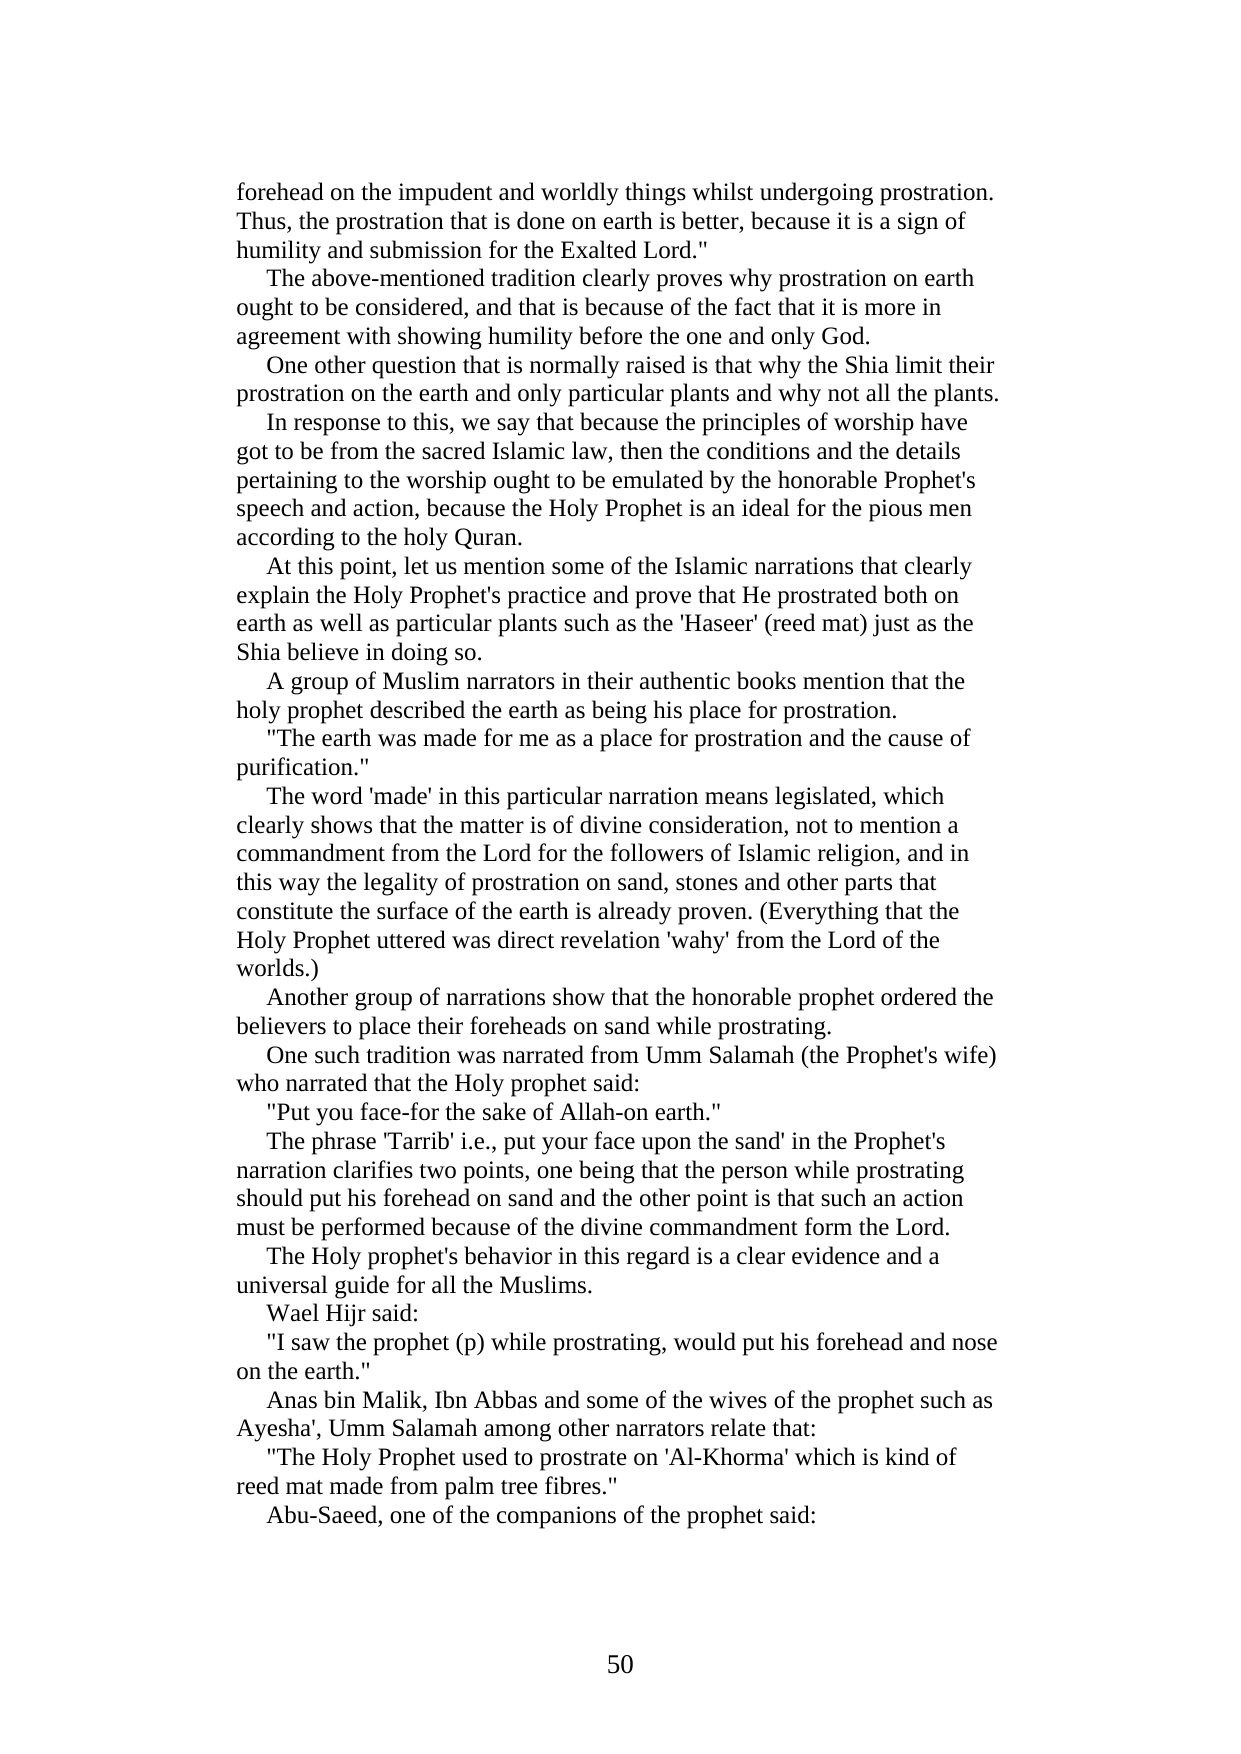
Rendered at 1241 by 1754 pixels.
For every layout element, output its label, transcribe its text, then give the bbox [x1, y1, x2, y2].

text In response to this, we say that because the principles of worship have got to be from the sacred Islamic law, then the conditions and the details pertaining to the worship ought to be emulated by the honorable Prophet's speech and action, because the Holy Prophet is an ideal for the pious men according to the holy Quran. [236, 407, 1004, 551]
text The word 'made' in this particular narration means legislated, which clearly shows that the matter is of divine consideration, not to mention a commandment from the Lord for the followers of Islamic religion, and in this way the legality of prostration on sand, stones and other parts that constitute the surface of the earth is already proven. (Everything that the Holy Prophet uttered was direct revelation 'wahy' from the Lord of the worlds.) [236, 781, 1004, 982]
text One such tradition was narrated from Umm Salamah (the Prophet's wife) who narrated that the Holy prophet said: [236, 1040, 1004, 1097]
text The Holy prophet's behavior in this regard is a clear evidence and a universal guide for all the Muslims. [236, 1241, 1004, 1298]
text Another group of narrations show that the honorable prophet ordered the believers to place their foreheads on sand while prostrating. [236, 982, 1004, 1040]
text A group of Muslim narrators in their authentic books mention that the holy prophet described the earth as being his place for prostration. [236, 666, 1004, 723]
text The above-mentioned tradition clearly proves why prostration on earth ought to be considered, and that is because of the fact that it is more in agreement with showing humility before the one and only God. [236, 263, 1004, 350]
text Wael Hijr said: [236, 1298, 1004, 1327]
text "Put you face-for the sake of Allah-on earth." [236, 1097, 1004, 1126]
text "I saw the prophet (p) while prostrating, would put his forehead and nose on the earth." [236, 1327, 1004, 1385]
text One other question that is normally raised is that why the Shia limit their prostration on the earth and only particular plants and why not all the plants. [236, 350, 1004, 407]
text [236, 177, 1004, 263]
text Anas bin Malik, Ibn Abbas and some of the wives of the prophet such as Ayesha', Umm Salamah among other narrators relate that: [236, 1385, 1004, 1442]
text "The earth was made for me as a place for prostration and the cause of purification." [236, 723, 1004, 781]
text At this point, let us mention some of the Islamic narrations that clearly explain the Holy Prophet's practice and prove that He prostrated both on earth as well as particular plants such as the 'Haseer' (reed mat) just as the Shia believe in doing so. [236, 551, 1004, 666]
text The phrase 'Tarrib' i.e., put your face upon the sand' in the Prophet's narration clarifies two points, one being that the person while prostrating should put his forehead on sand and the other point is that such an action must be performed because of the divine commandment form the Lord. [236, 1126, 1004, 1241]
text "The Holy Prophet used to prostrate on 'Al-Khorma' which is kind of reed mat made from palm tree fibres." [236, 1442, 1004, 1500]
text Abu-Saeed, one of the companions of the prophet said: [236, 1500, 1004, 1528]
